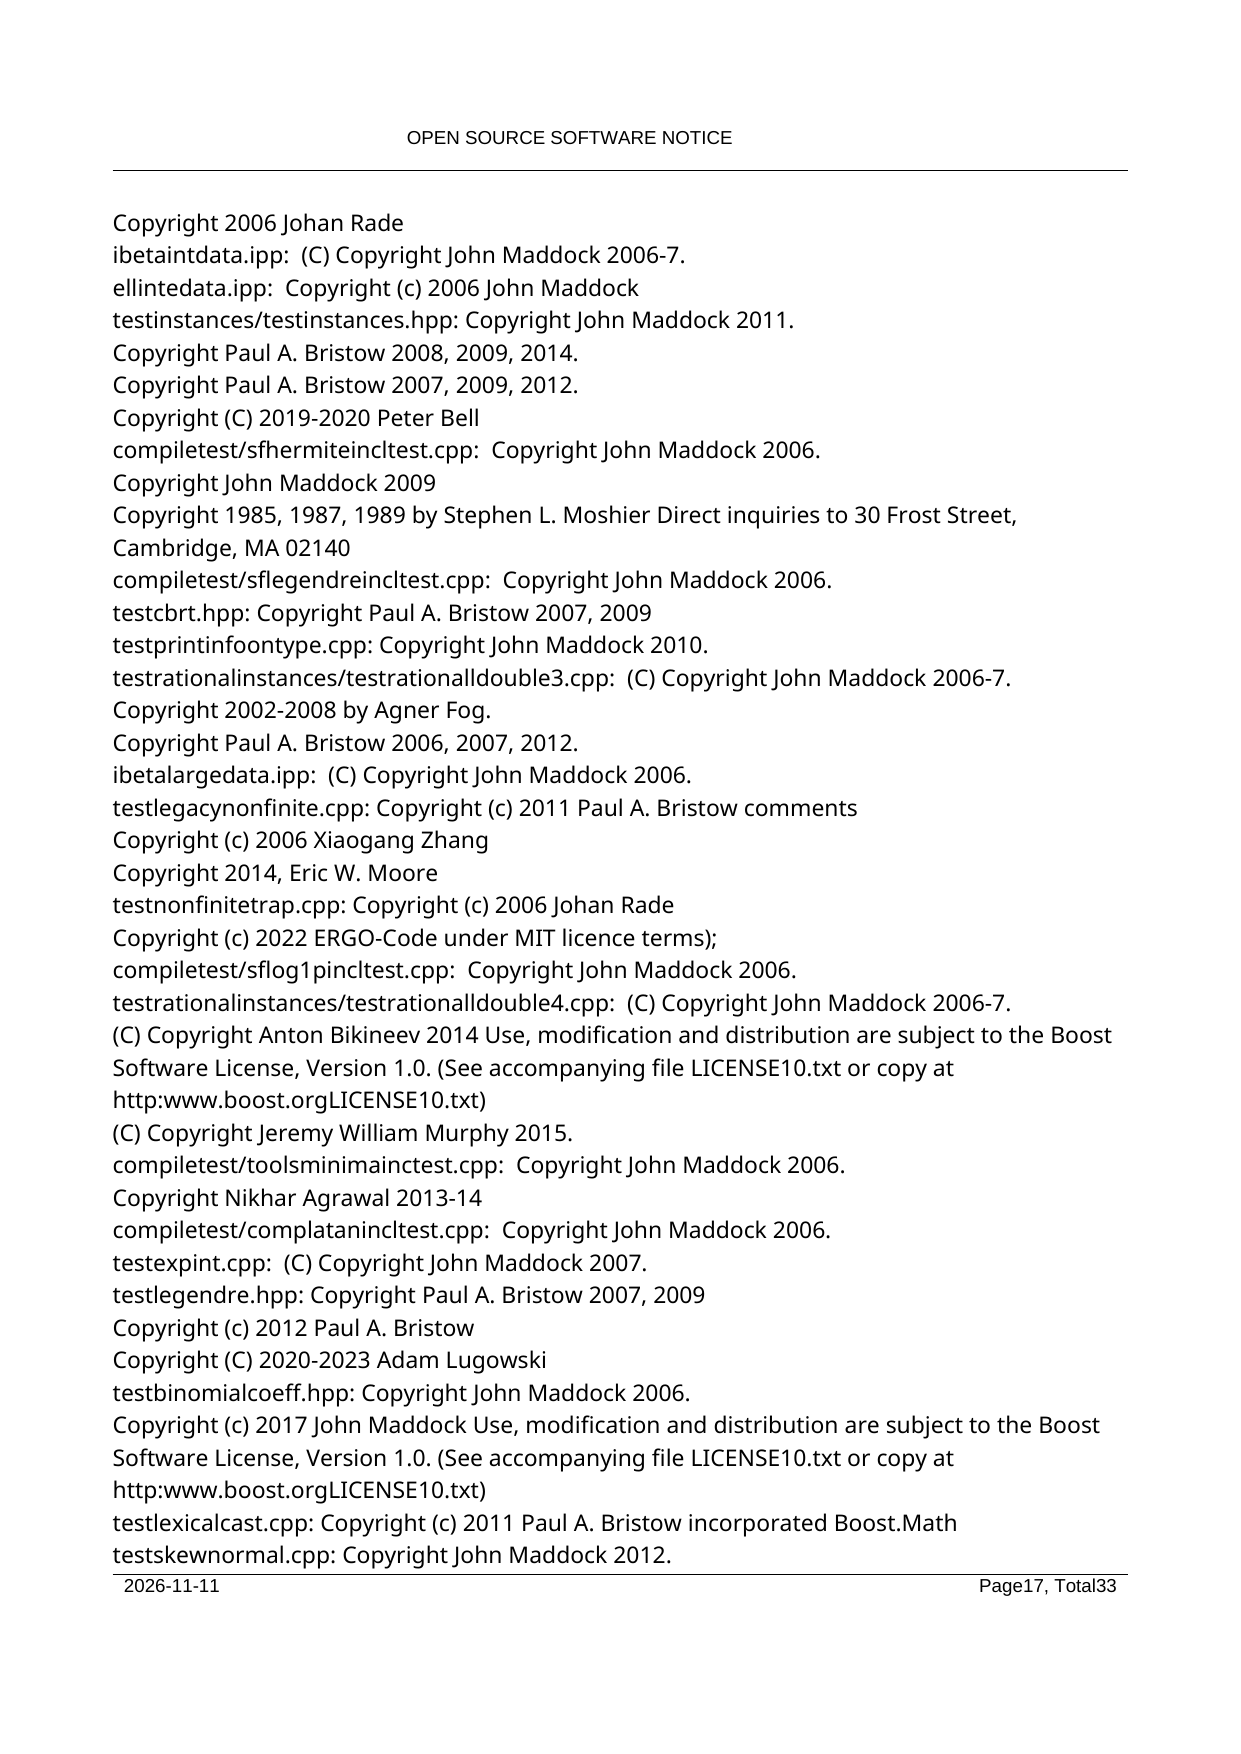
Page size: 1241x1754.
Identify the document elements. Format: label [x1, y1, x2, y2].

text [112, 206, 1128, 1571]
